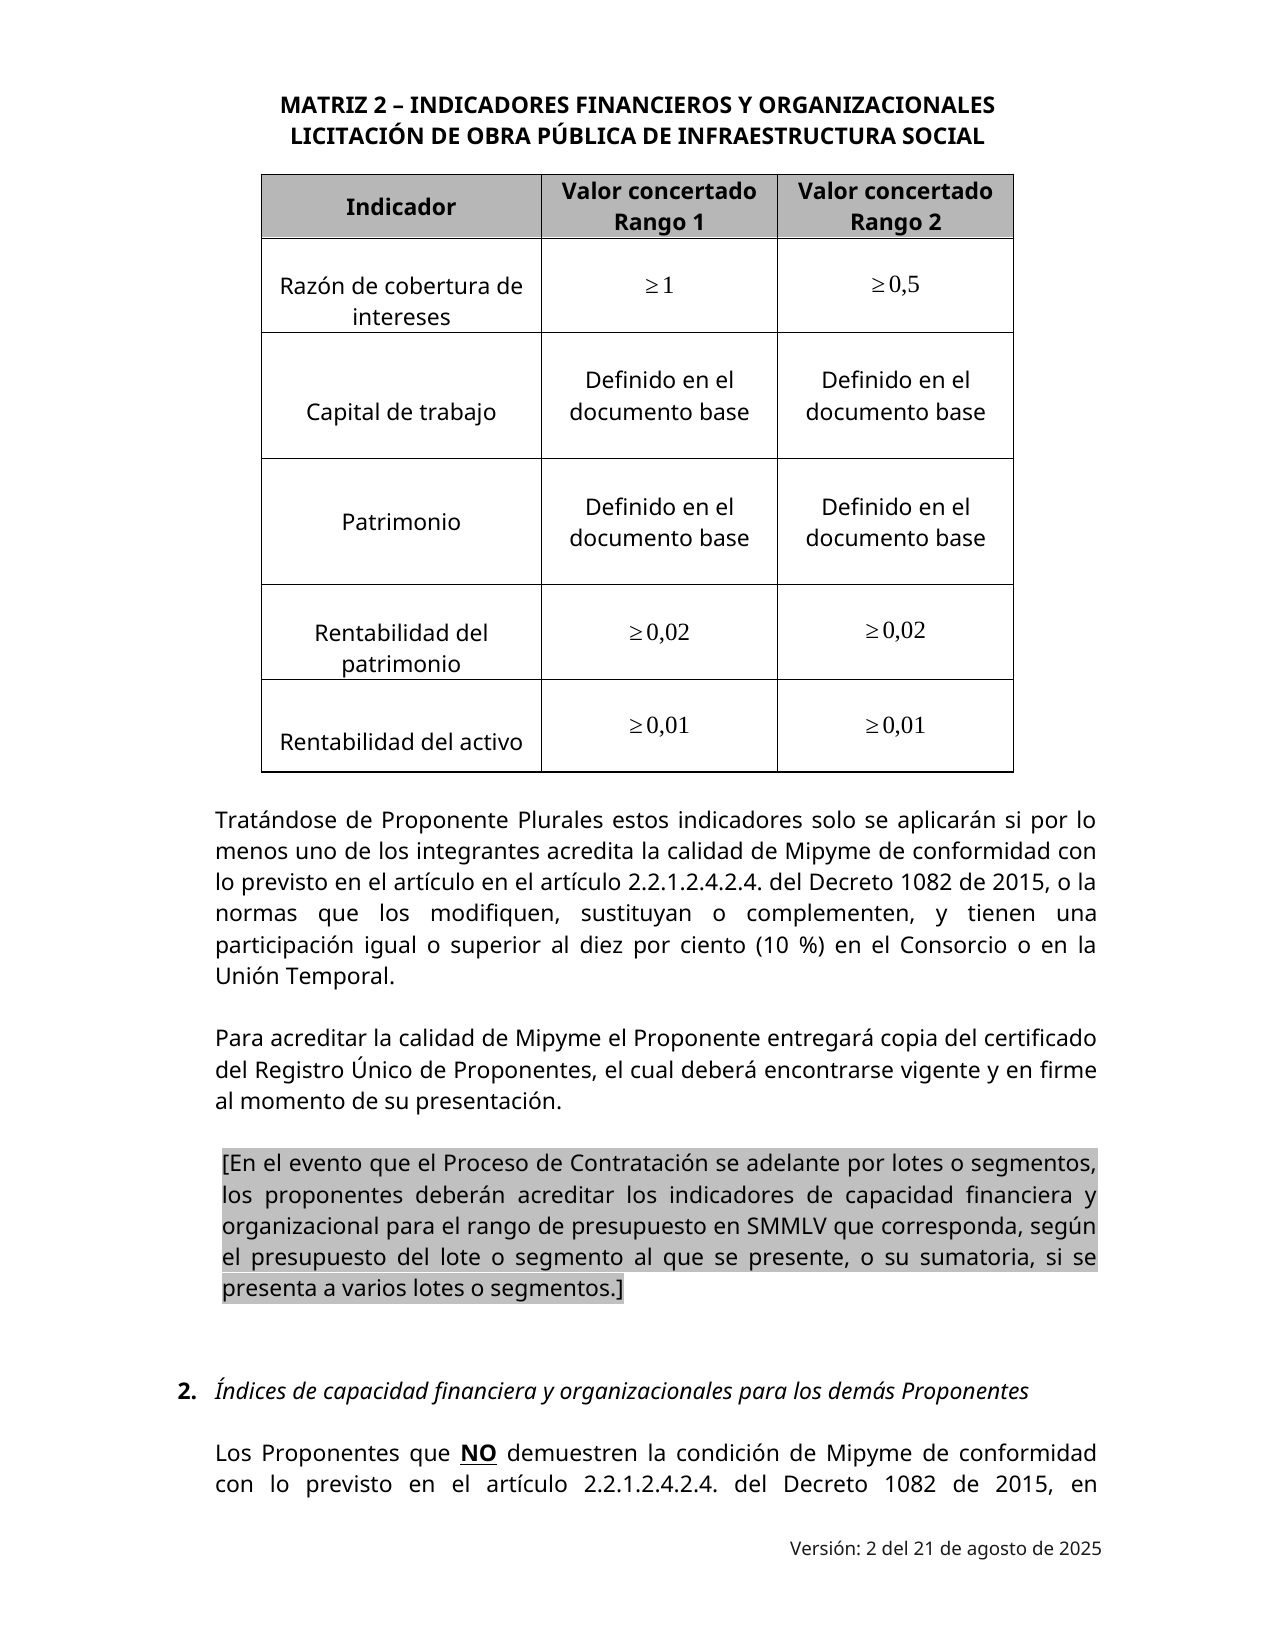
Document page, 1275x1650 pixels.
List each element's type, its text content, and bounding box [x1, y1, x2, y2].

table_cell Definido en el documento base [778, 333, 1013, 458]
table_cell Patrimonio [262, 459, 541, 584]
table_cell Capital de trabajo [262, 333, 541, 458]
table_header Indicador [262, 175, 541, 237]
list [En el evento que el Proceso de Contratación se adelante por lotes o segmentos, los proponentes deberán acreditar los indicadores de capacidad financiera y organizacional para el rango de presupuesto en SMMLV que corresponda, según el presupuesto del lote o segmento al que se presente, o su sumatoria, si se presenta a varios lotes o segmentos.] [222, 1272, 1098, 1304]
table_cell [542, 680, 777, 771]
table_cell [778, 680, 1013, 771]
table_cell Razón de cobertura de intereses [262, 239, 541, 332]
list Índices de capacidad financiera y organizacionales para los demás Proponentes [177, 1374, 1098, 1406]
table_cell Rentabilidad del activo [262, 680, 541, 771]
table_cell [542, 585, 777, 679]
table_cell [542, 239, 777, 332]
table_cell [778, 239, 1013, 332]
table_cell [778, 585, 1013, 679]
table_cell Definido en el documento base [542, 333, 777, 458]
list Para acreditar la calidad de Mipyme el Proponente entregará copia del certificado del Registro Único de Proponentes, el cual deberá encontrarse vigente y en firme al momento de su presentación. [215, 1022, 1098, 1116]
table_header Valor concertado Rango 2 [778, 175, 1013, 237]
list Tratándose de Proponente Plurales estos indicadores solo se aplicarán si por lo menos uno de los integrantes acredita la calidad de Mipyme de conformidad con lo previsto en el artículo en el artículo 2.2.1.2.4.2.4. del Decreto 1082 de 2015, o la normas que los modifiquen, sustituyan o complementen, y tienen una participación igual o superior al diez por ciento (10 %) en el Consorcio o en la Unión Temporal. [215, 804, 1098, 991]
table_header Valor concertado Rango 1 [542, 175, 777, 237]
table_cell Definido en el documento base [778, 459, 1013, 584]
table_cell Rentabilidad del patrimonio [262, 585, 541, 679]
table_cell Definido en el documento base [542, 459, 777, 584]
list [215, 1437, 1098, 1499]
